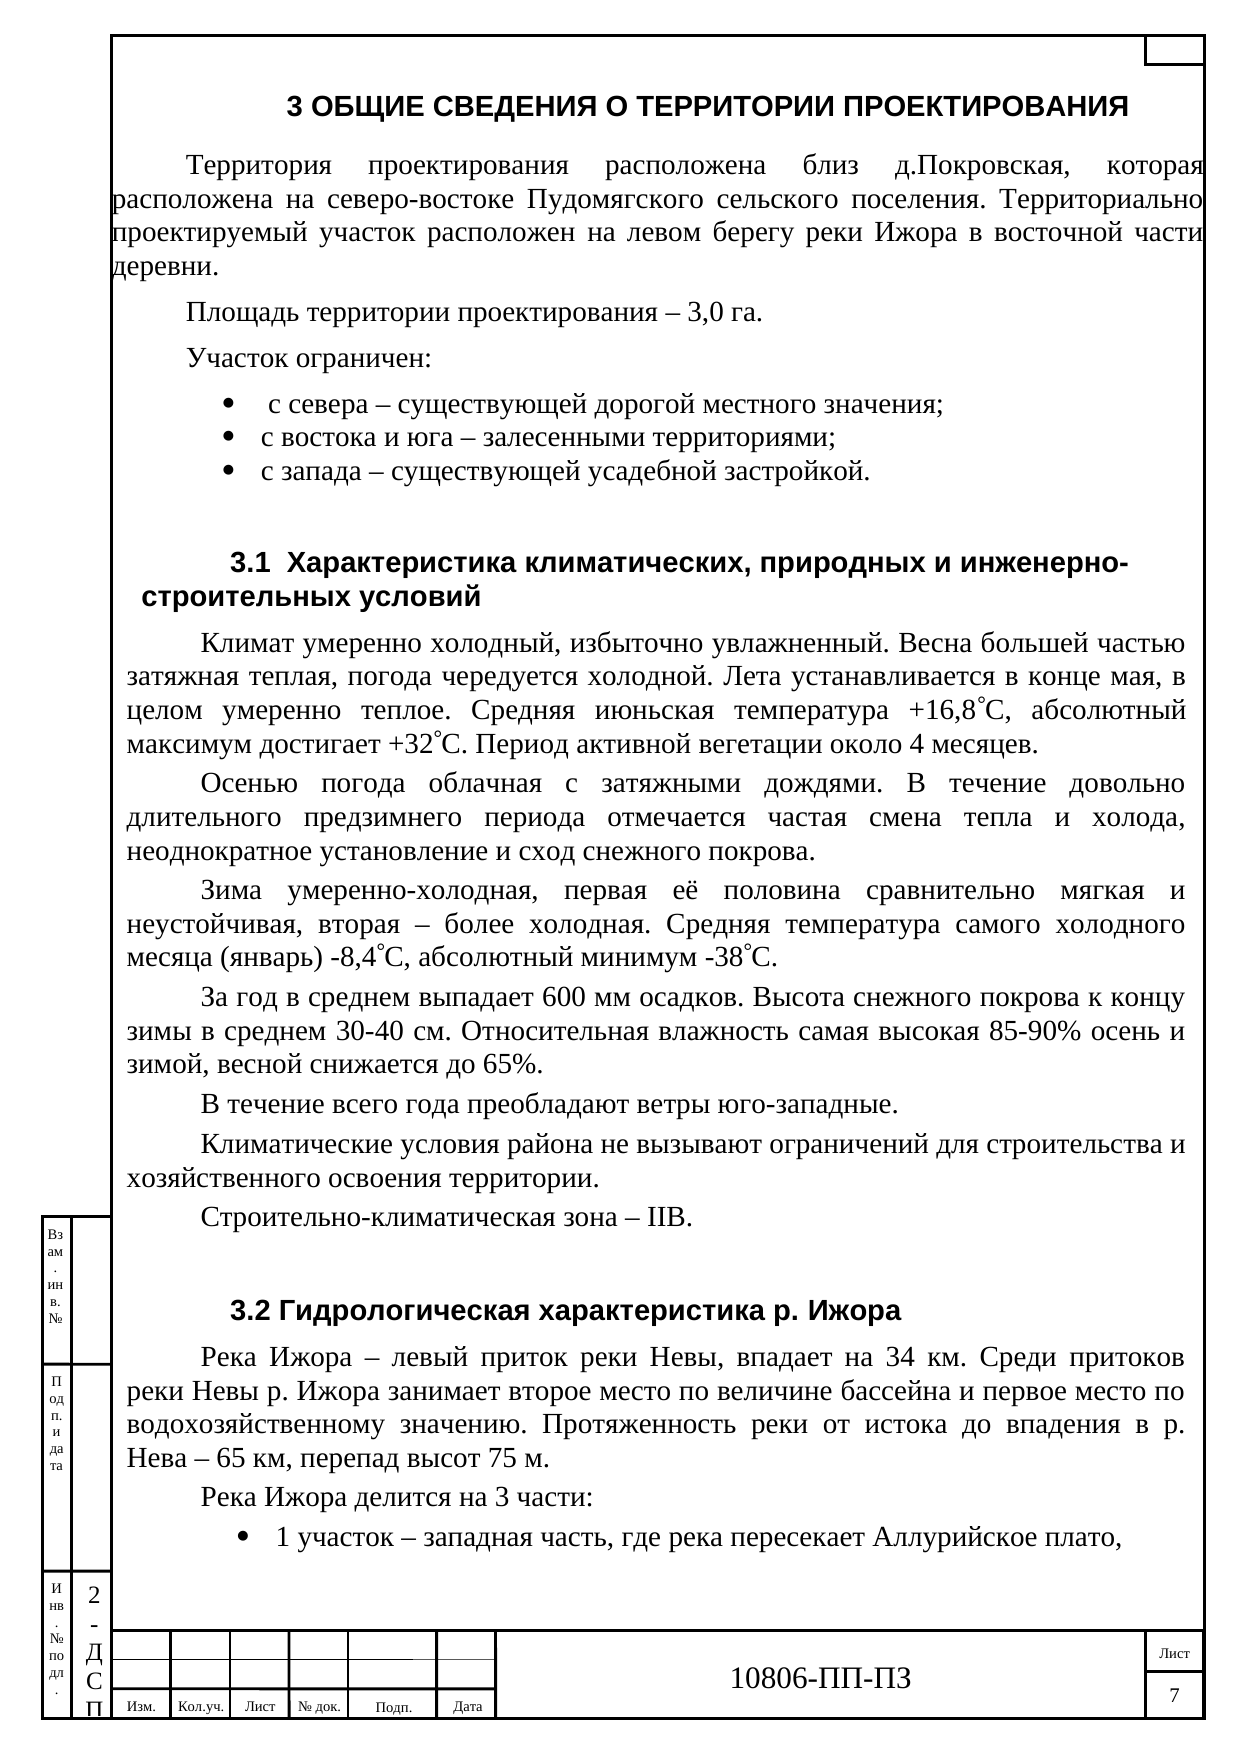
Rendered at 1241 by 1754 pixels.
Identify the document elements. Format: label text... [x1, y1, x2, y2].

list Климатические условия района не вызывают ограничений для строительства и хозяйственного освоения территории. [126, 1126, 1186, 1193]
list ОБЩИЕ СВЕДЕНИЯ О ТЕРРИТОРИИ ПРОЕКТИРОВАНИЯ [141, 89, 1186, 122]
list Строительно-климатическая зона – IIВ. [126, 1199, 1186, 1233]
list Река Ижора делится на 3 части: [126, 1479, 1186, 1513]
list Гидрологическая характеристика р. Ижора [141, 1293, 1186, 1327]
list Осенью погода облачная с затяжными дождями. В течение довольно длительного предзимнего периода отмечается частая смена тепла и холода, неоднократное установление и сход снежного покрова. [126, 766, 1186, 866]
list За год в среднем выпадает 600 мм осадков. Высота снежного покрова к концу зимы в среднем 30-40 см. Относительная влажность самая высокая 85-90% осень и зимой, весной снижается до 65%. [126, 979, 1186, 1080]
text Участок ограничен: [112, 340, 1204, 373]
list с запада – существующей усадебной застройкой. [223, 453, 1204, 487]
list 1 участок – западная часть, где река пересекает Аллурийское плато, [238, 1519, 1186, 1553]
list Климат умеренно холодный, избыточно увлажненный. Весна большей частью затяжная теплая, погода чередуется холодной. Лета устанавливается в конце мая, в целом умеренно теплое. Средняя июньская температура +16,8С, абсолютный максимум достигает +32С. Период активной вегетации около 4 месяцев. [126, 625, 1186, 759]
list В течение всего года преобладают ветры юго-западные. [126, 1086, 1186, 1120]
list Характеристика климатических, природных и инженерно-строительных условий [141, 545, 1186, 612]
text Территория проектирования расположена близ д.Покровская, которая расположена на северо-востоке Пудомягского сельского поселения. Территориально проектируемый участок расположен на левом берегу реки Ижора в восточной части деревни. [112, 147, 1204, 281]
text Площадь территории проектирования – 3,0 га. [112, 294, 1204, 327]
list Река Ижора – левый приток реки Невы, впадает на 34 км. Среди притоков реки Невы р. Ижора занимает второе место по величине бассейна и первое место по водохозяйственному значению. Протяженность реки от истока до впадения в р. Нева – 65 км, перепад высот 75 м. [126, 1339, 1186, 1473]
list с востока и юга – залесенными территориями; [223, 419, 1204, 453]
list Зима умеренно-холодная, первая её половина сравнительно мягкая и неустойчивая, вторая – более холодная. Средняя температура самого холодного месяца (январь) -8,4С, абсолютный минимум -38С. [126, 872, 1186, 973]
list с севера – существующей дорогой местного значения; [223, 386, 1204, 419]
